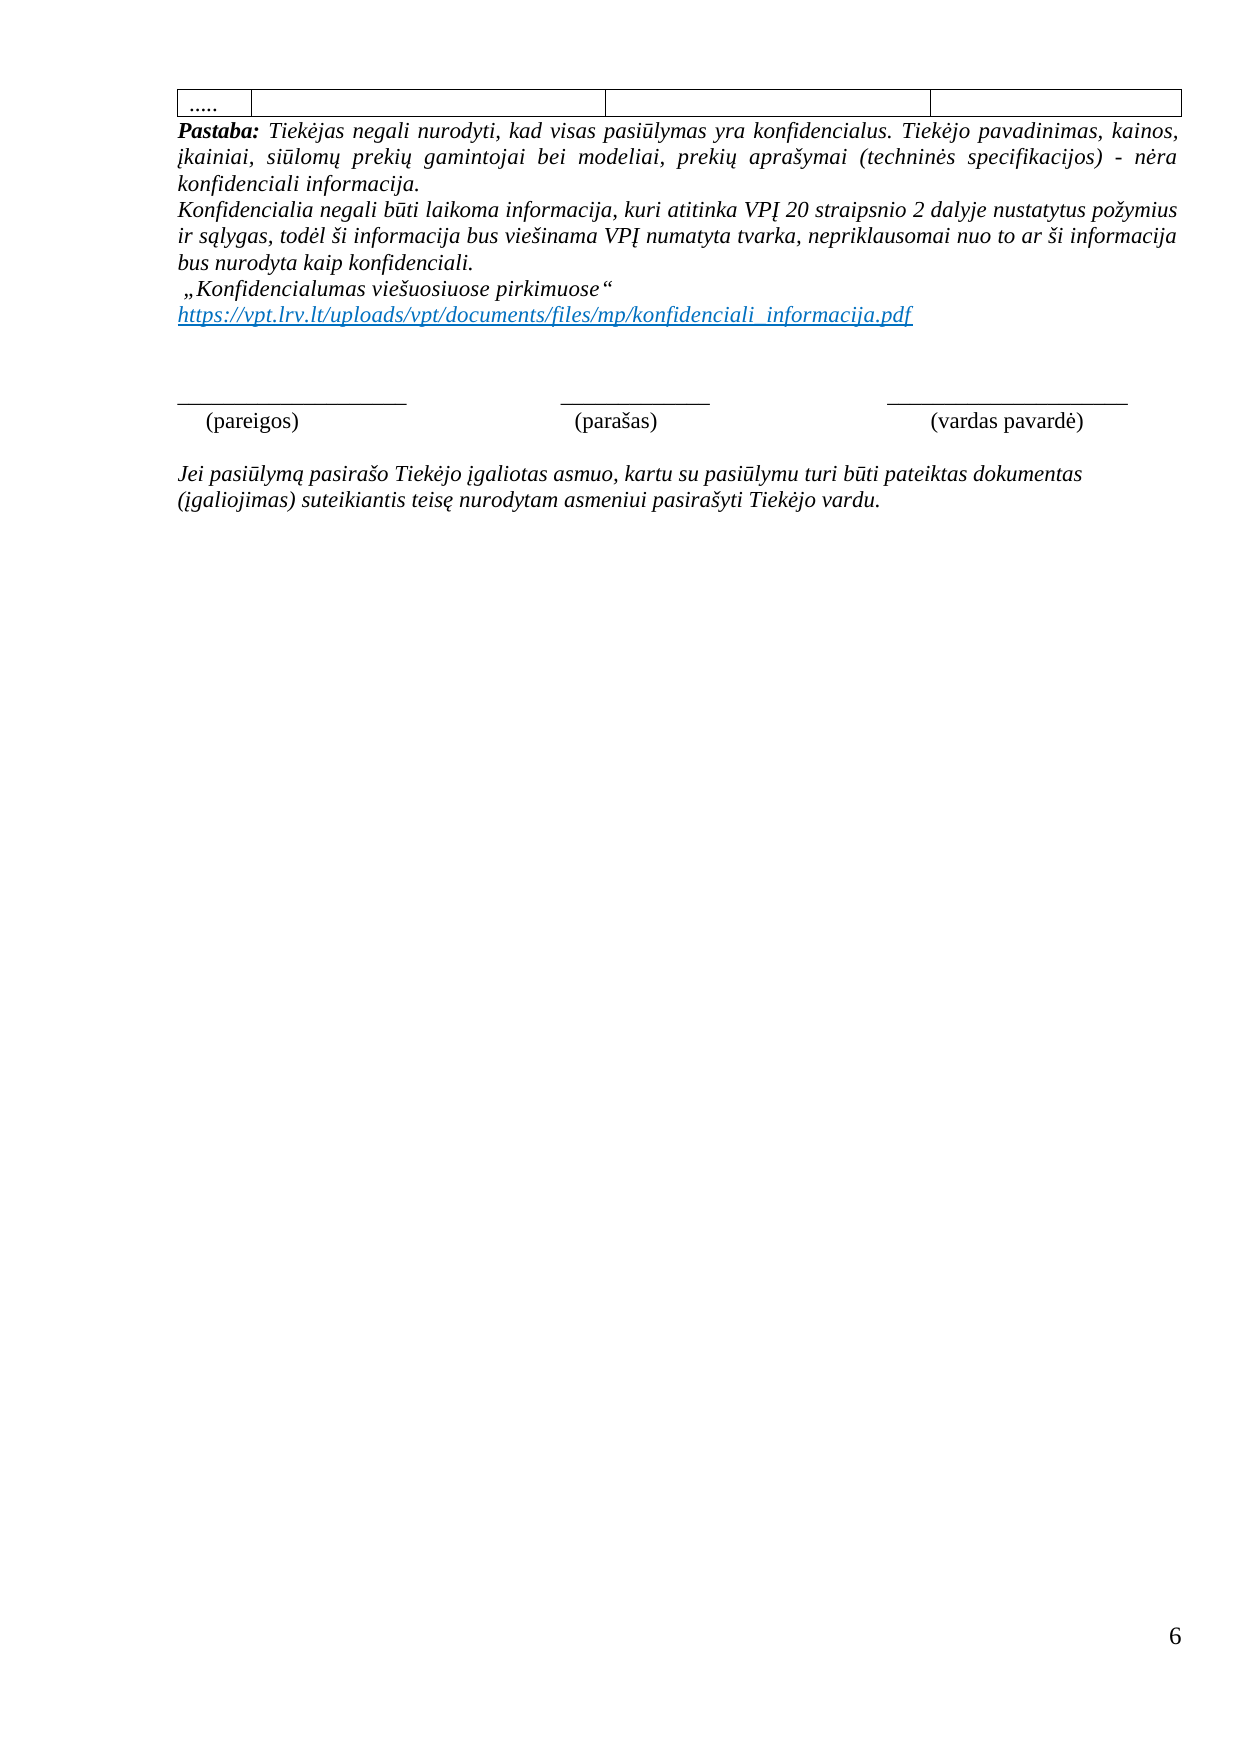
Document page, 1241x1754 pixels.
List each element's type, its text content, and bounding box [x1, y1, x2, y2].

text ____________________ _____________ _____________________ [177, 381, 1181, 407]
text (pareigos) (parašas) (vardas pavardė) [177, 407, 1181, 433]
table_cell [931, 90, 1181, 116]
table_cell ..... [178, 90, 251, 116]
text „Konfidencialumas viešuosiuose pirkimuose“ https://vpt.lrv.lt/uploads/vpt/documents/files/mp/konfidenciali_informacija.pdf [613, 275, 1181, 328]
text Jei pasiūlymą pasirašo Tiekėjo įgaliotas asmuo, kartu su pasiūlymu turi būti pateiktas dokumentas (įgaliojimas) suteikiantis teisę nurodytam asmeniui pasirašyti Tiekėjo vardu. [177, 460, 1181, 512]
table_cell [606, 90, 930, 116]
text Pastaba: Tiekėjas negali nurodyti, kad visas pasiūlymas yra konfidencialus. Tiekėjo pavadinimas, kainos, įkainiai, siūlomų prekių gamintojai bei modeliai, prekių aprašymai (techninės specifikacijos) - nėra konfidenciali informacija. [177, 117, 1181, 196]
text Konfidencialia negali būti laikoma informacija, kuri atitinka VPĮ 20 straipsnio 2 dalyje nustatytus požymius ir sąlygas, todėl ši informacija bus viešinama VPĮ numatyta tvarka, nepriklausomai nuo to ar ši informacija bus nurodyta kaip konfidenciali. [177, 196, 1181, 275]
table_cell [252, 90, 605, 116]
